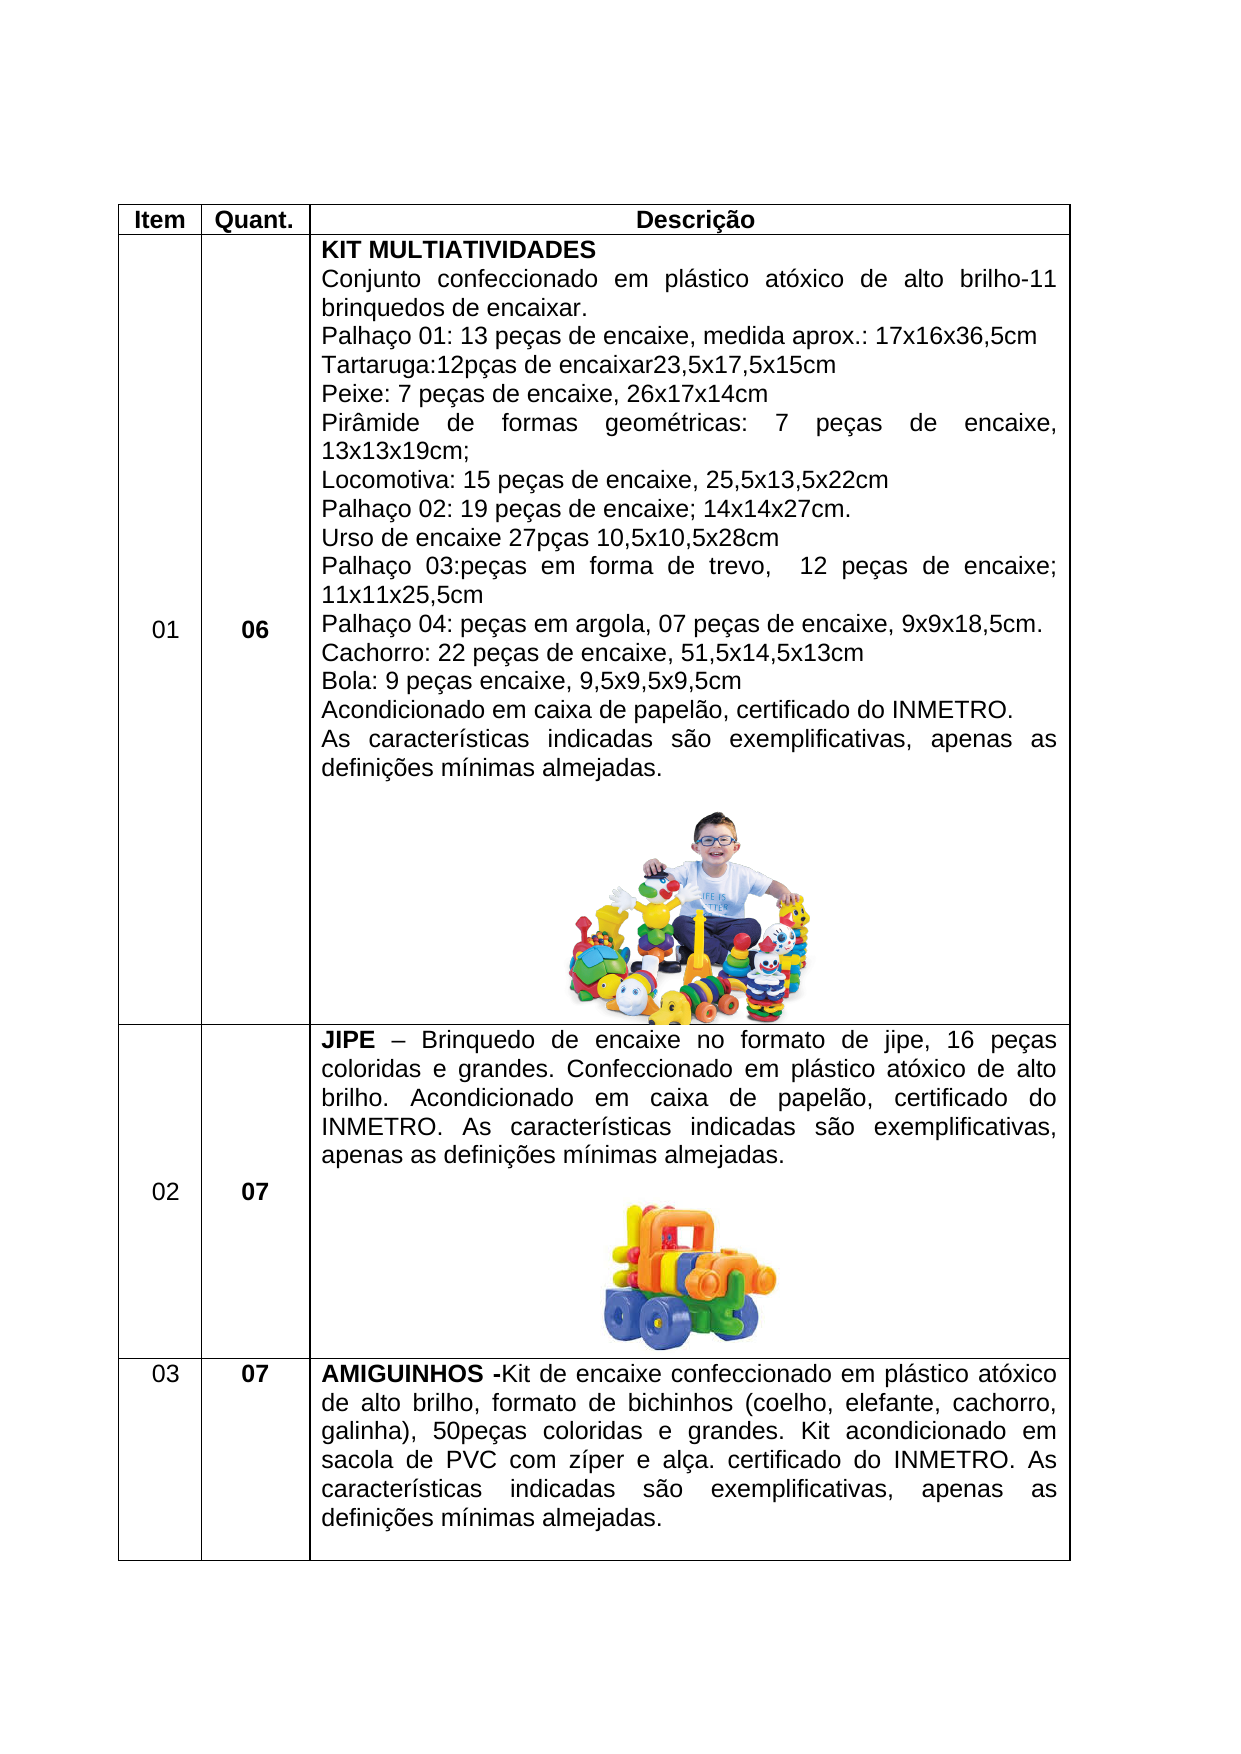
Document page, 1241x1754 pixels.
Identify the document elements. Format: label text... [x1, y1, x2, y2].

table_cell 02 [119, 1025, 201, 1358]
table_header Quant. [202, 205, 309, 234]
table_cell 03 [119, 1359, 201, 1560]
picture [546, 810, 830, 1025]
table_cell JIPE – Brinquedo de encaixe no formato de jipe, 16 peças coloridas e grandes. Confeccionado em plástico atóxico de alto brilho. Acondicionado em caixa de papelão, certificado do INMETRO. As características indicadas são exemplificativas, apenas as definições mínimas almejadas. [311, 1025, 1069, 1358]
table_cell KIT MULTIATIVIDADES Conjunto confeccionado em plástico atóxico de alto brilho-11 brinquedos de encaixar. Palhaço 01: 13 peças de encaixe, medida aprox.: 17x16x36,5cm Tartaruga:12pças de encaixar23,5x17,5x15cm Peixe: 7 peças de encaixe, 26x17x14cm Pirâmide de formas geométricas: 7 peças de encaixe, 13x13x19cm; Locomotiva: 15 peças de encaixe, 25,5x13,5x22cm Palhaço 02: 19 peças de encaixe; 14x14x27cm. Urso de encaixe 27pças 10,5x10,5x28cm Palhaço 03:peças em forma de trevo, 12 peças de encaixe; 11x11x25,5cm Palhaço 04: peças em argola, 07 peças de encaixe, 9x9x18,5cm. Cachorro: 22 peças de encaixe, 51,5x14,5x13cm Bola: 9 peças encaixe, 9,5x9,5x9,5cm Acondicionado em caixa de papelão, certificado do INMETRO. As características indicadas são exemplificativas, apenas as definições mínimas almejadas. [311, 235, 1069, 1024]
table_header Descrição [311, 205, 1069, 234]
table_cell 06 [202, 235, 309, 1024]
picture [585, 1197, 795, 1358]
table_cell 07 [202, 1359, 309, 1560]
table_cell 07 [202, 1025, 309, 1358]
table_header Item [119, 205, 201, 234]
table_cell 01 [119, 235, 201, 1024]
